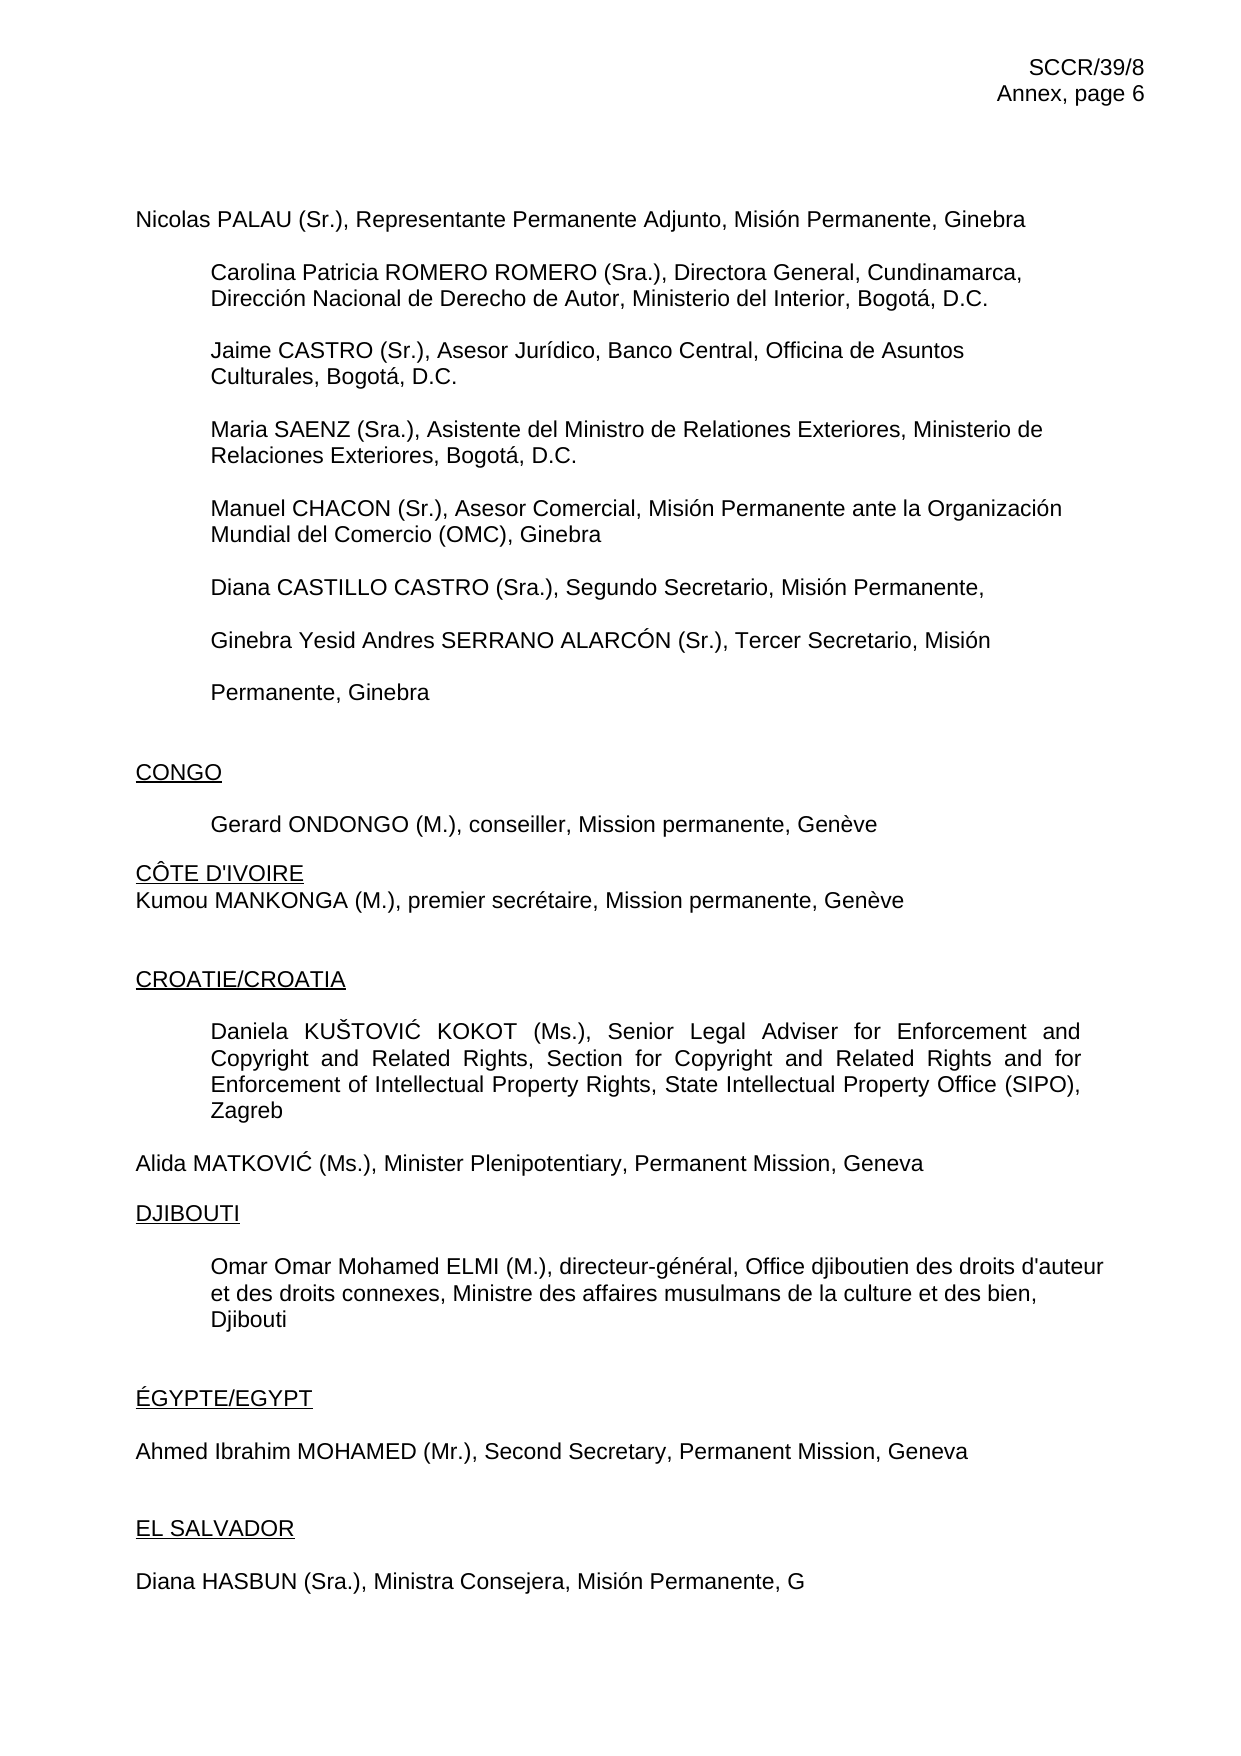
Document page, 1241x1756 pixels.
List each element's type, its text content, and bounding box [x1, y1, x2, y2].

text Gerard ONDONGO (M.), conseiller, Mission permanente, Genève [210, 811, 1102, 837]
text CONGO [135, 758, 1144, 785]
text CROATIE/CROATIA [135, 966, 1144, 992]
text Kumou MANKONGA (M.), premier secrétaire, Mission permanente, Genève [135, 887, 1144, 913]
text ÉGYPTE/EGYPT [135, 1385, 1144, 1411]
text Manuel CHACON (Sr.), Asesor Comercial, Misión Permanente ante la Organización Mundial del Comercio (OMC), Ginebra [210, 495, 1088, 548]
text Omar Omar Mohamed ELMI (M.), directeur-général, Office djiboutien des droits d'auteur et des droits connexes, Ministre des affaires musulmans de la culture et des bien, Djibouti [210, 1253, 1112, 1332]
text Daniela KUŠTOVIĆ KOKOT (Ms.), Senior Legal Adviser for Enforcement and Copyright and Related Rights, Section for Copyright and Related Rights and for Enforcement of Intellectual Property Rights, State Intellectual Property Office (SIPO), Zagreb [210, 1018, 1082, 1124]
text Diana HASBUN (Sra.), Ministra Consejera, Misión Permanente, G [135, 1568, 1144, 1594]
text Jaime CASTRO (Sr.), Asesor Jurídico, Banco Central, Officina de Asuntos Culturales, Bogotá, D.C. [210, 337, 1019, 389]
text Maria SAENZ (Sra.), Asistente del Ministro de Relationes Exteriores, Ministerio de Relaciones Exteriores, Bogotá, D.C. [210, 416, 1102, 468]
text Alida MATKOVIĆ (Ms.), Minister Plenipotentiary, Permanent Mission, Geneva [135, 1150, 1144, 1176]
text DJIBOUTI [135, 1200, 1144, 1227]
text EL SALVADOR [135, 1515, 1144, 1542]
text CÔTE D'IVOIRE [135, 860, 1144, 887]
text Nicolas PALAU (Sr.), Representante Permanente Adjunto, Misión Permanente, Ginebra [135, 206, 1144, 232]
text Ahmed Ibrahim MOHAMED (Mr.), Second Secretary, Permanent Mission, Geneva [135, 1438, 1144, 1464]
text Diana CASTILLO CASTRO (Sra.), Segundo Secretario, Misión Permanente, Ginebra Yesid Andres SERRANO ALARCÓN (Sr.), Tercer Secretario, Misión Permanente, Ginebra [210, 574, 1067, 706]
text Carolina Patricia ROMERO ROMERO (Sra.), Directora General, Cundinamarca, Dirección Nacional de Derecho de Autor, Ministerio del Interior, Bogotá, D.C. [210, 259, 1064, 312]
